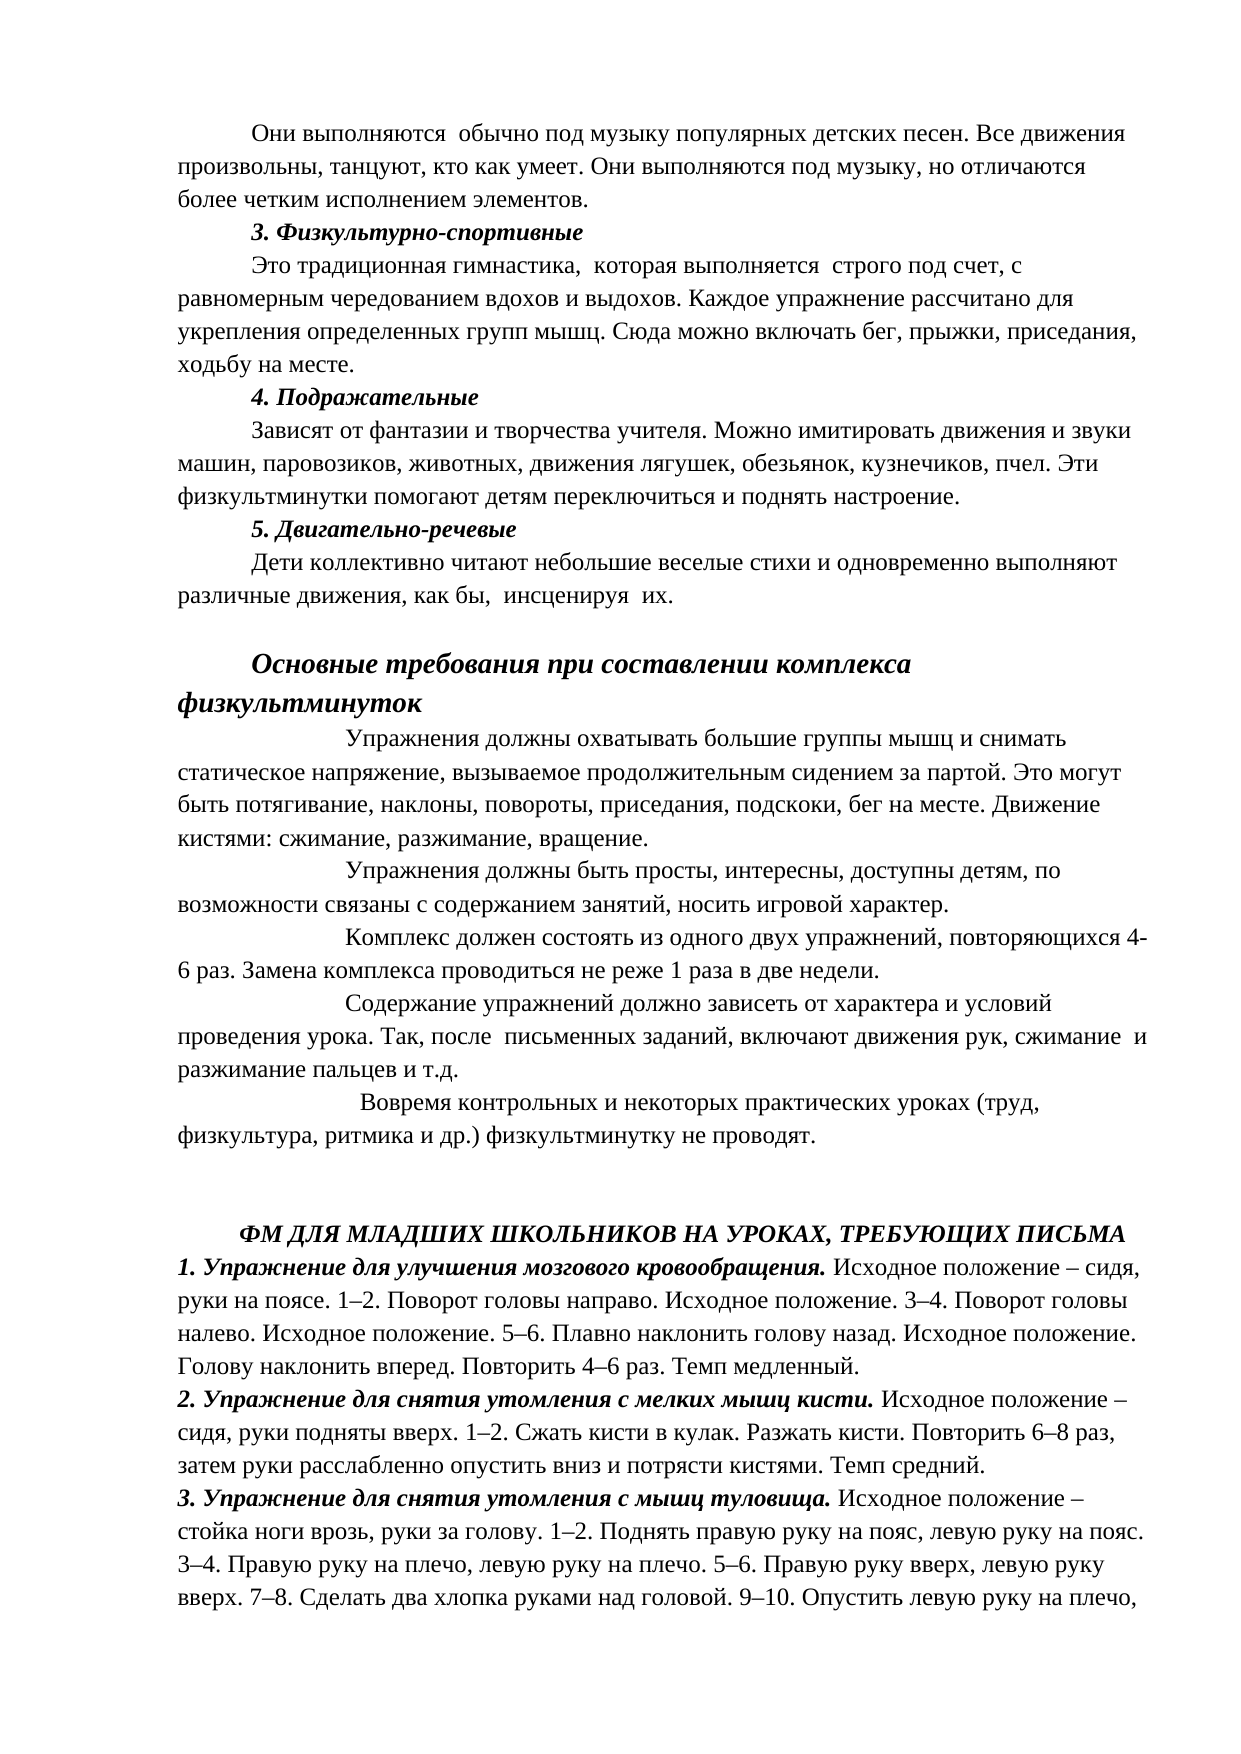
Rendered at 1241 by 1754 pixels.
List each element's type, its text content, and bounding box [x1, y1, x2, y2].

text Упражнения должны охватывать большие группы мышц и снимать статическое напряжение, вызываемое продолжительным сидением за партой. Это могут быть потягивание, наклоны, повороты, приседания, подскоки, бег на месте. Движение кистями: сжимание, разжимание, вращение. [177, 723, 1152, 851]
text Упражнения должны быть просты, интересны, доступны детям, по возможности связаны с содержанием занятий, носить игровой характер. [177, 856, 1152, 917]
text Вовремя контрольных и некоторых практических уроках (труд, физкультура, ритмика и др.) физкультминутку не проводят. [177, 1087, 1152, 1148]
text Комплекс должен состоять из одного двух упражнений, повторяющихся 4-6 раз. Замена комплекса проводиться не реже 1 раза в две недели. [177, 922, 1152, 983]
text 3. Физкультурно-спортивные [177, 217, 1152, 246]
text Содержание упражнений должно зависеть от характера и условий проведения урока. Так, после письменных заданий, включают движения рук, сжимание и разжимание пальцев и т.д. [177, 988, 1152, 1082]
text Основные требования при составлении комплекса физкультминуток [177, 646, 1152, 718]
text Они выполняются обычно под музыку популярных детских песен. Все движения произвольны, танцуют, кто как умеет. Они выполняются под музыку, но отличаются более четким исполнением элементов. [177, 118, 1152, 213]
text 4. Подражательные [177, 382, 1152, 411]
text Это традиционная гимнастика, которая выполняется строго под счет, с равномерным чередованием вдохов и выдохов. Каждое упражнение рассчитано для укрепления определенных групп мышц. Сюда можно включать бег, прыжки, приседания, ходьбу на месте. [177, 250, 1152, 378]
text Зависят от фантазии и творчества учителя. Можно имитировать движения и звуки машин, паровозиков, животных, движения лягушек, обезьянок, кузнечиков, пчел. Эти физкультминутки помогают детям переключиться и поднять настроение. [177, 415, 1152, 510]
text 5. Двигательно-речевые [177, 514, 1152, 543]
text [177, 1219, 1152, 1611]
text Дети коллективно читают небольшие веселые стихи и одновременно выполняют различные движения, как бы, инсценируя их. [177, 547, 1152, 609]
